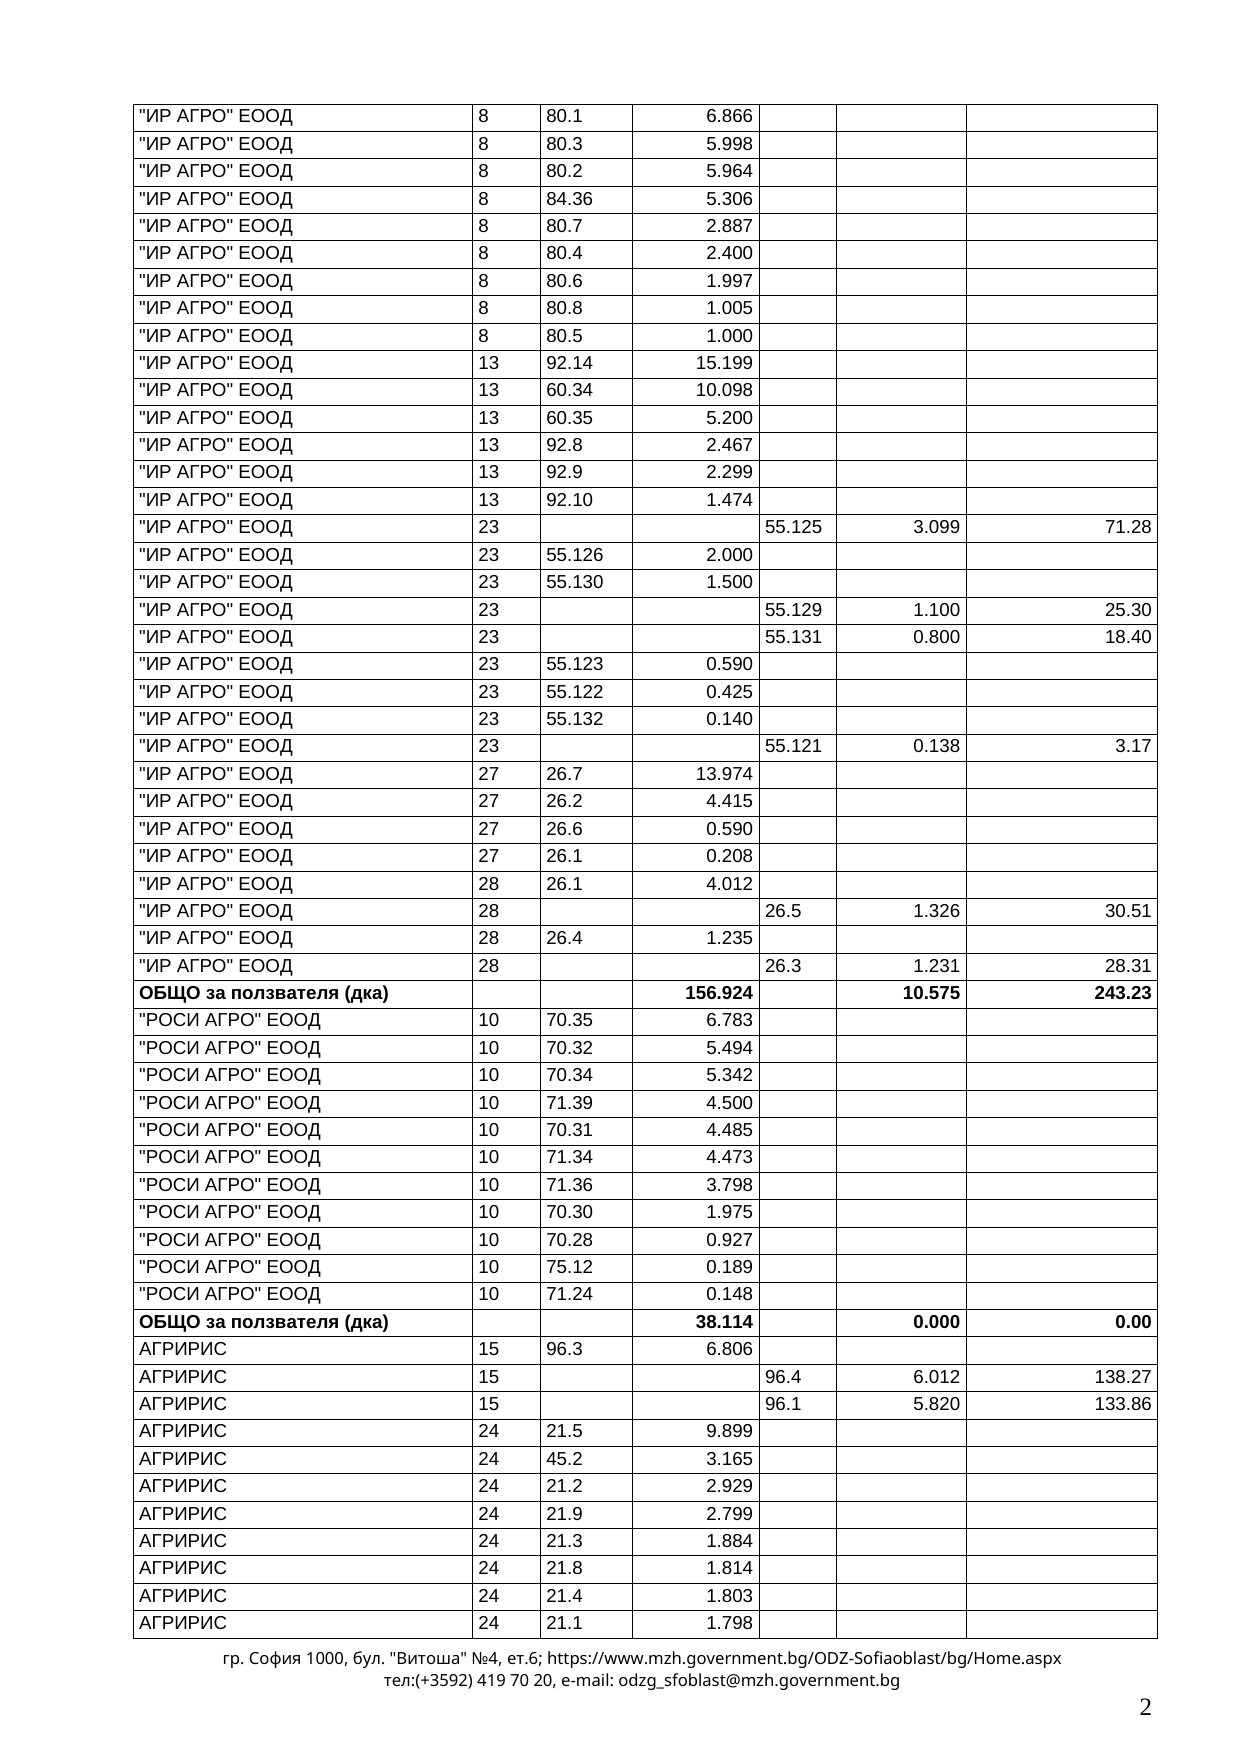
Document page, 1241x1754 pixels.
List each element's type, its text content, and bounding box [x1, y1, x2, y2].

table_cell [837, 1063, 966, 1090]
table_cell [967, 241, 1157, 268]
table_cell [760, 1200, 836, 1227]
table_cell 28 [473, 899, 540, 925]
table_cell 6.806 [633, 1337, 759, 1364]
table_cell [760, 926, 836, 953]
table_cell [760, 1009, 836, 1035]
table_cell [760, 762, 836, 788]
table_cell [760, 214, 836, 240]
table_cell 10 [473, 1091, 540, 1117]
table_cell [760, 159, 836, 186]
table_cell [633, 1392, 759, 1418]
table_cell [760, 241, 836, 268]
table_cell [967, 1063, 1157, 1090]
table_cell [760, 433, 836, 459]
table_cell 96.1 [760, 1392, 836, 1418]
table_cell "ИР АГРО" ЕООД [134, 241, 472, 268]
table_cell 4.012 [633, 872, 759, 898]
table_cell [967, 1228, 1157, 1254]
table_cell 71.36 [541, 1173, 632, 1199]
table_cell [837, 817, 966, 843]
table_cell [837, 461, 966, 487]
table_cell 25.30 [967, 598, 1157, 624]
table_cell 28 [473, 872, 540, 898]
table_cell 2.400 [633, 241, 759, 268]
table_cell 1.814 [633, 1556, 759, 1583]
table_cell 0.140 [633, 707, 759, 733]
table_cell 8 [473, 159, 540, 186]
table_cell [837, 680, 966, 706]
table_cell [837, 872, 966, 898]
table_cell [760, 1283, 836, 1309]
table_cell 92.8 [541, 433, 632, 459]
table_cell ОБЩО за ползвателя (дка) [134, 1310, 472, 1336]
table_cell 15.199 [633, 351, 759, 377]
table_cell [760, 789, 836, 816]
table_cell 0.425 [633, 680, 759, 706]
table_cell [837, 844, 966, 871]
table_cell [760, 1036, 836, 1062]
table_cell 96.4 [760, 1365, 836, 1391]
table_cell 96.3 [541, 1337, 632, 1364]
table_cell 80.4 [541, 241, 632, 268]
table_cell [760, 872, 836, 898]
table_cell 15 [473, 1365, 540, 1391]
table_cell 21.2 [541, 1474, 632, 1501]
table_cell "РОСИ АГРО" ЕООД [134, 1036, 472, 1062]
table_cell 4.415 [633, 789, 759, 816]
table_cell [967, 1556, 1157, 1583]
table_cell 2.799 [633, 1502, 759, 1528]
table_cell [760, 105, 836, 131]
table_cell 5.200 [633, 406, 759, 432]
table_cell "ИР АГРО" ЕООД [134, 406, 472, 432]
table_cell [837, 269, 966, 295]
table_cell 21.4 [541, 1584, 632, 1610]
table_cell 71.24 [541, 1283, 632, 1309]
table_cell 15 [473, 1337, 540, 1364]
table_cell 1.100 [837, 598, 966, 624]
table_cell 10 [473, 1118, 540, 1144]
table_cell [837, 1228, 966, 1254]
table_cell 1.975 [633, 1200, 759, 1227]
table_cell 4.500 [633, 1091, 759, 1117]
table_cell [967, 159, 1157, 186]
table_cell [967, 1447, 1157, 1473]
table_cell 3.798 [633, 1173, 759, 1199]
table_cell "ИР АГРО" ЕООД [134, 324, 472, 350]
table_cell "ИР АГРО" ЕООД [134, 625, 472, 651]
table_cell 21.3 [541, 1529, 632, 1555]
table_cell 8 [473, 214, 540, 240]
table_cell [760, 351, 836, 377]
table_cell [967, 324, 1157, 350]
table_cell 8 [473, 105, 540, 131]
table_cell [837, 1283, 966, 1309]
table_cell 0.208 [633, 844, 759, 871]
table_cell 10 [473, 1228, 540, 1254]
table_cell 55.125 [760, 515, 836, 542]
table_cell [837, 1420, 966, 1446]
table_cell 70.31 [541, 1118, 632, 1144]
table_cell [967, 1255, 1157, 1281]
table_cell [837, 105, 966, 131]
table_cell 5.306 [633, 187, 759, 213]
table_cell 23 [473, 543, 540, 569]
table_cell 27 [473, 844, 540, 871]
table_cell "ИР АГРО" ЕООД [134, 598, 472, 624]
table_cell [837, 1200, 966, 1227]
table_cell [837, 379, 966, 405]
table_cell [760, 543, 836, 569]
table_cell [541, 899, 632, 925]
table_cell [967, 1529, 1157, 1555]
table_cell 21.9 [541, 1502, 632, 1528]
table_cell [967, 1091, 1157, 1117]
table_cell "ИР АГРО" ЕООД [134, 269, 472, 295]
table_cell [760, 844, 836, 871]
table_cell [837, 1009, 966, 1035]
table_cell 70.28 [541, 1228, 632, 1254]
table_cell [760, 1474, 836, 1501]
table_cell 26.2 [541, 789, 632, 816]
table_cell [967, 926, 1157, 953]
table_cell 80.5 [541, 324, 632, 350]
table_cell 24 [473, 1611, 540, 1638]
table_cell [967, 1146, 1157, 1172]
table_cell [760, 1146, 836, 1172]
table_cell "ИР АГРО" ЕООД [134, 707, 472, 733]
table_cell [541, 1392, 632, 1418]
table_cell [760, 653, 836, 679]
table_cell "ИР АГРО" ЕООД [134, 105, 472, 131]
table_cell [760, 379, 836, 405]
table_cell 80.3 [541, 132, 632, 158]
table_cell "РОСИ АГРО" ЕООД [134, 1118, 472, 1144]
table_cell 27 [473, 789, 540, 816]
table_cell [760, 1420, 836, 1446]
table_cell [967, 1584, 1157, 1610]
table_cell [967, 1173, 1157, 1199]
table_cell 13 [473, 406, 540, 432]
table_cell 23 [473, 625, 540, 651]
table_cell [967, 296, 1157, 323]
table_cell [967, 187, 1157, 213]
table_cell 0.189 [633, 1255, 759, 1281]
table_cell [760, 132, 836, 158]
table_cell 10 [473, 1009, 540, 1035]
table_cell [760, 1529, 836, 1555]
table_cell 30.51 [967, 899, 1157, 925]
table_cell 24 [473, 1447, 540, 1473]
table_cell 26.1 [541, 844, 632, 871]
table_cell 1.235 [633, 926, 759, 953]
table_cell [967, 351, 1157, 377]
table_cell 71.28 [967, 515, 1157, 542]
table_cell [760, 1091, 836, 1117]
table_cell [837, 1337, 966, 1364]
table_cell [967, 1502, 1157, 1528]
table_cell 10.098 [633, 379, 759, 405]
table_cell ОБЩО за ползвателя (дка) [134, 981, 472, 1007]
table_cell 55.132 [541, 707, 632, 733]
table_cell "ИР АГРО" ЕООД [134, 954, 472, 980]
table_cell "РОСИ АГРО" ЕООД [134, 1255, 472, 1281]
table_cell [541, 1310, 632, 1336]
table_cell [967, 1337, 1157, 1364]
table_cell 3.165 [633, 1447, 759, 1473]
table_cell 0.800 [837, 625, 966, 651]
table_cell [837, 707, 966, 733]
table_cell [837, 1529, 966, 1555]
table_cell "ИР АГРО" ЕООД [134, 872, 472, 898]
table_cell 18.40 [967, 625, 1157, 651]
table_cell "РОСИ АГРО" ЕООД [134, 1063, 472, 1090]
table_cell "РОСИ АГРО" ЕООД [134, 1200, 472, 1227]
table_cell 45.2 [541, 1447, 632, 1473]
table_cell [967, 1118, 1157, 1144]
table_cell 10 [473, 1283, 540, 1309]
table_cell 3.099 [837, 515, 966, 542]
table_cell 0.138 [837, 735, 966, 761]
table_cell 0.148 [633, 1283, 759, 1309]
table_cell 6.866 [633, 105, 759, 131]
table_cell 13 [473, 433, 540, 459]
table_cell [760, 1584, 836, 1610]
table_cell [967, 680, 1157, 706]
table_cell "ИР АГРО" ЕООД [134, 488, 472, 514]
table_cell [760, 1228, 836, 1254]
table_cell [967, 1036, 1157, 1062]
table_cell 8 [473, 324, 540, 350]
table_cell [633, 1365, 759, 1391]
table_cell 2.467 [633, 433, 759, 459]
table_cell "ИР АГРО" ЕООД [134, 461, 472, 487]
table_cell [760, 570, 836, 597]
table_cell [633, 954, 759, 980]
table_cell 0.590 [633, 817, 759, 843]
table_cell АГРИРИС [134, 1337, 472, 1364]
table_cell 26.6 [541, 817, 632, 843]
table_cell 10 [473, 1173, 540, 1199]
table_cell 80.1 [541, 105, 632, 131]
table_cell [760, 1502, 836, 1528]
table_cell [837, 1447, 966, 1473]
table_cell 5.494 [633, 1036, 759, 1062]
table_cell 0.927 [633, 1228, 759, 1254]
table_cell [837, 1118, 966, 1144]
table_cell 55.131 [760, 625, 836, 651]
table_cell 24 [473, 1420, 540, 1446]
table_cell [967, 214, 1157, 240]
table_cell "ИР АГРО" ЕООД [134, 132, 472, 158]
table_cell [837, 570, 966, 597]
table_cell "ИР АГРО" ЕООД [134, 680, 472, 706]
table_cell 10 [473, 1146, 540, 1172]
table_cell [541, 735, 632, 761]
table_cell АГРИРИС [134, 1420, 472, 1446]
table_cell [760, 269, 836, 295]
table_cell [541, 598, 632, 624]
table_cell [760, 1063, 836, 1090]
table_cell 24 [473, 1502, 540, 1528]
table_cell 21.1 [541, 1611, 632, 1638]
table_cell "РОСИ АГРО" ЕООД [134, 1091, 472, 1117]
table_cell 80.2 [541, 159, 632, 186]
table_cell [760, 1447, 836, 1473]
table_cell 6.783 [633, 1009, 759, 1035]
table_cell 4.473 [633, 1146, 759, 1172]
table_cell 8 [473, 269, 540, 295]
table_cell [633, 899, 759, 925]
table_cell 2.000 [633, 543, 759, 569]
table_cell АГРИРИС [134, 1556, 472, 1583]
table_cell 13 [473, 351, 540, 377]
table_cell [837, 1146, 966, 1172]
table_cell [541, 625, 632, 651]
table_cell [967, 406, 1157, 432]
table_cell [967, 653, 1157, 679]
table_cell 23 [473, 680, 540, 706]
table_cell 138.27 [967, 1365, 1157, 1391]
table_cell 24 [473, 1556, 540, 1583]
table_cell [837, 488, 966, 514]
table_cell "ИР АГРО" ЕООД [134, 762, 472, 788]
table_cell 10 [473, 1063, 540, 1090]
table_cell 70.34 [541, 1063, 632, 1090]
table_cell 1.005 [633, 296, 759, 323]
table_cell 9.899 [633, 1420, 759, 1446]
table_cell 2.929 [633, 1474, 759, 1501]
table_cell "РОСИ АГРО" ЕООД [134, 1283, 472, 1309]
table_cell [837, 789, 966, 816]
table_cell 23 [473, 735, 540, 761]
table_cell [837, 1611, 966, 1638]
table_cell [473, 981, 540, 1007]
table_cell [967, 132, 1157, 158]
table_cell "ИР АГРО" ЕООД [134, 433, 472, 459]
table_cell [760, 1173, 836, 1199]
table_cell [541, 1365, 632, 1391]
table_cell [837, 159, 966, 186]
table_cell [760, 1337, 836, 1364]
table_cell 8 [473, 296, 540, 323]
table_cell [760, 488, 836, 514]
table_cell "ИР АГРО" ЕООД [134, 351, 472, 377]
table_cell 21.8 [541, 1556, 632, 1583]
table_cell 2.299 [633, 461, 759, 487]
table_cell 23 [473, 515, 540, 542]
table_cell 10 [473, 1255, 540, 1281]
table_cell 28.31 [967, 954, 1157, 980]
table_cell [760, 406, 836, 432]
table_cell [760, 1556, 836, 1583]
table_cell "ИР АГРО" ЕООД [134, 789, 472, 816]
table_cell 26.1 [541, 872, 632, 898]
table_cell 8 [473, 241, 540, 268]
table_cell [760, 461, 836, 487]
table_cell [837, 926, 966, 953]
table_cell [967, 1283, 1157, 1309]
table_cell 80.6 [541, 269, 632, 295]
table_cell [967, 789, 1157, 816]
table_cell 26.5 [760, 899, 836, 925]
table_cell [837, 1556, 966, 1583]
table_cell [837, 433, 966, 459]
table_cell [760, 680, 836, 706]
table_cell 21.5 [541, 1420, 632, 1446]
table_cell 71.39 [541, 1091, 632, 1117]
table_cell 1.884 [633, 1529, 759, 1555]
table_cell [967, 570, 1157, 597]
table_cell [967, 1200, 1157, 1227]
table_cell [837, 1036, 966, 1062]
table_cell 13 [473, 488, 540, 514]
table_cell [837, 1474, 966, 1501]
table_cell АГРИРИС [134, 1392, 472, 1418]
table_cell 23 [473, 598, 540, 624]
table_cell [760, 817, 836, 843]
table_cell [967, 105, 1157, 131]
table_cell "ИР АГРО" ЕООД [134, 543, 472, 569]
table_cell "РОСИ АГРО" ЕООД [134, 1146, 472, 1172]
table_cell 13 [473, 379, 540, 405]
table_cell "РОСИ АГРО" ЕООД [134, 1009, 472, 1035]
table_cell 26.7 [541, 762, 632, 788]
table_cell 23 [473, 707, 540, 733]
table_cell [760, 296, 836, 323]
table_cell 70.35 [541, 1009, 632, 1035]
table_cell "ИР АГРО" ЕООД [134, 735, 472, 761]
table_cell [837, 296, 966, 323]
table_cell [967, 1474, 1157, 1501]
table_cell 13.974 [633, 762, 759, 788]
table_cell [473, 1310, 540, 1336]
table_cell [541, 515, 632, 542]
table_cell "ИР АГРО" ЕООД [134, 379, 472, 405]
table_cell "ИР АГРО" ЕООД [134, 187, 472, 213]
table_cell 15 [473, 1392, 540, 1418]
table_cell [541, 981, 632, 1007]
table_cell [633, 515, 759, 542]
table_cell "ИР АГРО" ЕООД [134, 844, 472, 871]
table_cell 27 [473, 762, 540, 788]
table_cell 55.123 [541, 653, 632, 679]
table_cell 92.10 [541, 488, 632, 514]
table_cell 10 [473, 1036, 540, 1062]
table_cell 0.000 [837, 1310, 966, 1336]
table_cell [760, 1255, 836, 1281]
table_cell 24 [473, 1584, 540, 1610]
table_cell [967, 379, 1157, 405]
table_cell [760, 1310, 836, 1336]
table_cell 23 [473, 570, 540, 597]
table_cell 23 [473, 653, 540, 679]
table_cell [633, 598, 759, 624]
table_cell [760, 981, 836, 1007]
table_cell 1.000 [633, 324, 759, 350]
table_cell "ИР АГРО" ЕООД [134, 926, 472, 953]
table_cell [541, 954, 632, 980]
table_cell 26.3 [760, 954, 836, 980]
table_cell 24 [473, 1529, 540, 1555]
table_cell [837, 406, 966, 432]
table_cell [967, 817, 1157, 843]
table_cell АГРИРИС [134, 1529, 472, 1555]
table_cell 0.00 [967, 1310, 1157, 1336]
table_cell "ИР АГРО" ЕООД [134, 214, 472, 240]
table_cell "ИР АГРО" ЕООД [134, 653, 472, 679]
table_cell 5.342 [633, 1063, 759, 1090]
table_cell "РОСИ АГРО" ЕООД [134, 1173, 472, 1199]
table_cell 243.23 [967, 981, 1157, 1007]
table_cell 6.012 [837, 1365, 966, 1391]
table_cell [967, 872, 1157, 898]
table_cell 70.32 [541, 1036, 632, 1062]
table_cell 27 [473, 817, 540, 843]
table_cell [837, 241, 966, 268]
table_cell АГРИРИС [134, 1611, 472, 1638]
table_cell 92.14 [541, 351, 632, 377]
table_cell 13 [473, 461, 540, 487]
table_cell 75.12 [541, 1255, 632, 1281]
table_cell [967, 461, 1157, 487]
table_cell 60.35 [541, 406, 632, 432]
table_cell 5.998 [633, 132, 759, 158]
table_cell 1.326 [837, 899, 966, 925]
table_cell 26.4 [541, 926, 632, 953]
table_cell [837, 351, 966, 377]
table_cell "ИР АГРО" ЕООД [134, 159, 472, 186]
table_cell АГРИРИС [134, 1447, 472, 1473]
table_cell [837, 653, 966, 679]
table_cell "ИР АГРО" ЕООД [134, 817, 472, 843]
table_cell 55.122 [541, 680, 632, 706]
table_cell 8 [473, 187, 540, 213]
table_cell [967, 1420, 1157, 1446]
table_cell [760, 1118, 836, 1144]
table_cell 5.964 [633, 159, 759, 186]
table_cell [837, 187, 966, 213]
table_cell [837, 132, 966, 158]
table_cell [837, 1584, 966, 1610]
table_cell 4.485 [633, 1118, 759, 1144]
table_cell 55.130 [541, 570, 632, 597]
table_cell [837, 214, 966, 240]
table_cell [633, 735, 759, 761]
table_cell [760, 1611, 836, 1638]
table_cell "РОСИ АГРО" ЕООД [134, 1228, 472, 1254]
table_cell 1.474 [633, 488, 759, 514]
table_cell [837, 324, 966, 350]
table_cell "ИР АГРО" ЕООД [134, 296, 472, 323]
table_cell [967, 433, 1157, 459]
table_cell [837, 1091, 966, 1117]
table_cell 2.887 [633, 214, 759, 240]
table_cell [967, 707, 1157, 733]
table_cell [837, 543, 966, 569]
table_cell [760, 324, 836, 350]
table_cell [967, 543, 1157, 569]
table_cell [967, 269, 1157, 295]
table_cell 1.798 [633, 1611, 759, 1638]
table_cell 10 [473, 1200, 540, 1227]
table_cell "ИР АГРО" ЕООД [134, 515, 472, 542]
table_cell 84.36 [541, 187, 632, 213]
table_cell [967, 844, 1157, 871]
table_cell 80.8 [541, 296, 632, 323]
table_cell 0.590 [633, 653, 759, 679]
table_cell 28 [473, 954, 540, 980]
table_cell 10.575 [837, 981, 966, 1007]
table_cell АГРИРИС [134, 1502, 472, 1528]
table_cell [967, 1009, 1157, 1035]
table_cell 80.7 [541, 214, 632, 240]
table_cell [837, 1255, 966, 1281]
table_cell 70.30 [541, 1200, 632, 1227]
table_cell 60.34 [541, 379, 632, 405]
table_cell АГРИРИС [134, 1584, 472, 1610]
table_cell 24 [473, 1474, 540, 1501]
table_cell [967, 762, 1157, 788]
table_cell 5.820 [837, 1392, 966, 1418]
table_cell 1.997 [633, 269, 759, 295]
table_cell АГРИРИС [134, 1365, 472, 1391]
table_cell 1.803 [633, 1584, 759, 1610]
table_cell 55.126 [541, 543, 632, 569]
table_cell 3.17 [967, 735, 1157, 761]
table_cell [760, 187, 836, 213]
table_cell 28 [473, 926, 540, 953]
table_cell 8 [473, 132, 540, 158]
table_cell 1.500 [633, 570, 759, 597]
table_cell 38.114 [633, 1310, 759, 1336]
table_cell [760, 707, 836, 733]
table_cell 133.86 [967, 1392, 1157, 1418]
table_cell "ИР АГРО" ЕООД [134, 570, 472, 597]
table_cell 55.121 [760, 735, 836, 761]
table_cell АГРИРИС [134, 1474, 472, 1501]
table_cell 71.34 [541, 1146, 632, 1172]
table_cell [967, 1611, 1157, 1638]
table_cell [837, 762, 966, 788]
table_cell [967, 488, 1157, 514]
table_cell "ИР АГРО" ЕООД [134, 899, 472, 925]
table_cell [837, 1173, 966, 1199]
table_cell 92.9 [541, 461, 632, 487]
table_cell [633, 625, 759, 651]
table_cell [837, 1502, 966, 1528]
table_cell 156.924 [633, 981, 759, 1007]
table_cell 55.129 [760, 598, 836, 624]
table_cell 1.231 [837, 954, 966, 980]
